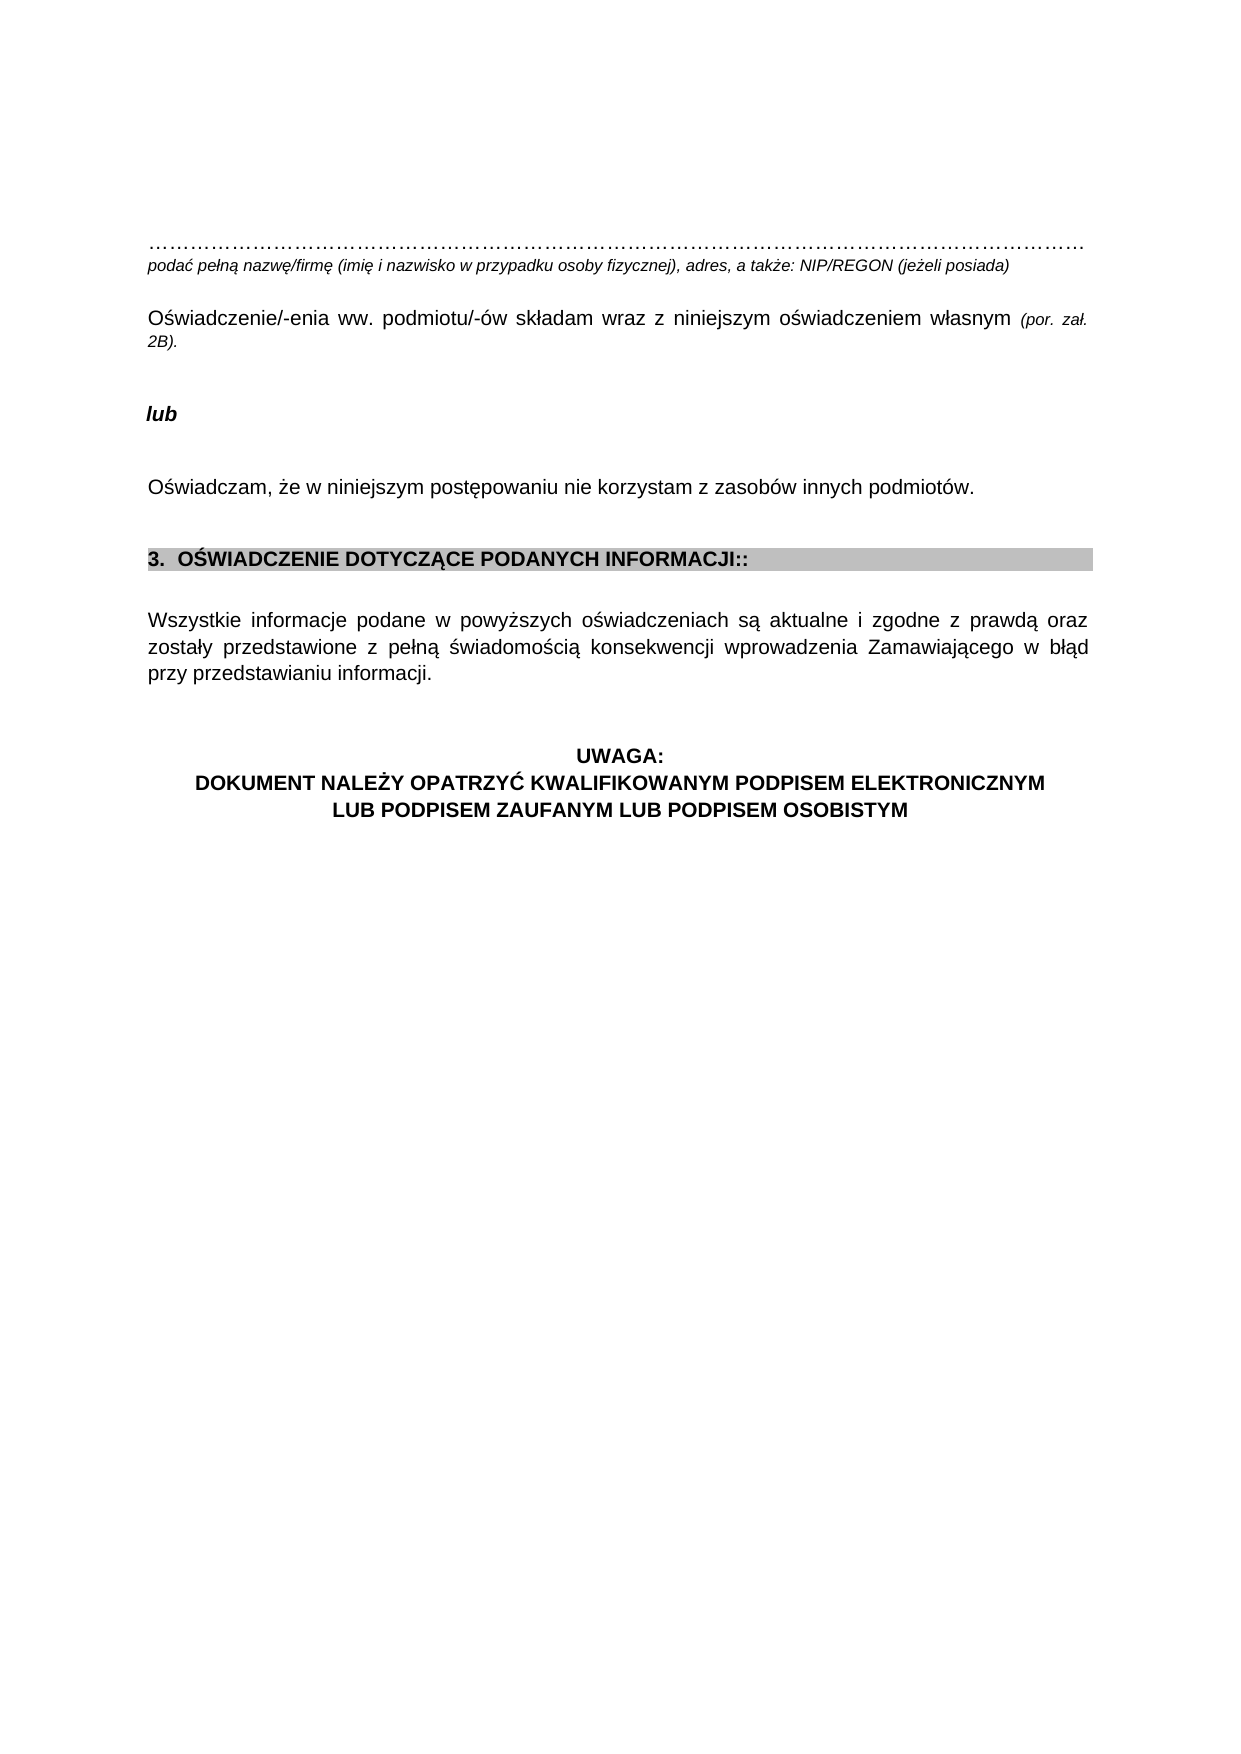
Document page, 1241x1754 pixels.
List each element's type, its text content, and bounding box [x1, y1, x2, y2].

text DOKUMENT NALEŻY OPATRZYĆ KWALIFIKOWANYM PODPISEM ELEKTRONICZNYM LUB PODPISEM ZAUFANYM LUB PODPISEM OSOBISTYM [148, 771, 1093, 822]
text ………………………………………………………………………………………………………………………podać pełną nazwę/firmę (imię i nazwisko w przypadku osoby fizycznej), adres, a także: NIP/REGON (jeżeli posiada) [148, 230, 1093, 275]
text Wszystkie informacje podane w powyższych oświadczeniach są aktualne i zgodne z prawdą oraz zostały przedstawione z pełną świadomością konsekwencji wprowadzenia Zamawiającego w błąd przy przedstawianiu informacji. [148, 608, 1089, 685]
text lub [146, 402, 1093, 426]
text UWAGA: [148, 743, 1093, 767]
text Oświadczam, że w niniejszym postępowaniu nie korzystam z zasobów innych podmiotów. [148, 475, 1089, 499]
text 3. OŚWIADCZENIE DOTYCZĄCE PODANYCH INFORMACJI:: [148, 548, 1093, 571]
text Oświadczenie/-enia ww. podmiotu/-ów składam wraz z niniejszym oświadczeniem własnym (por. zał. 2B). [148, 305, 1089, 351]
